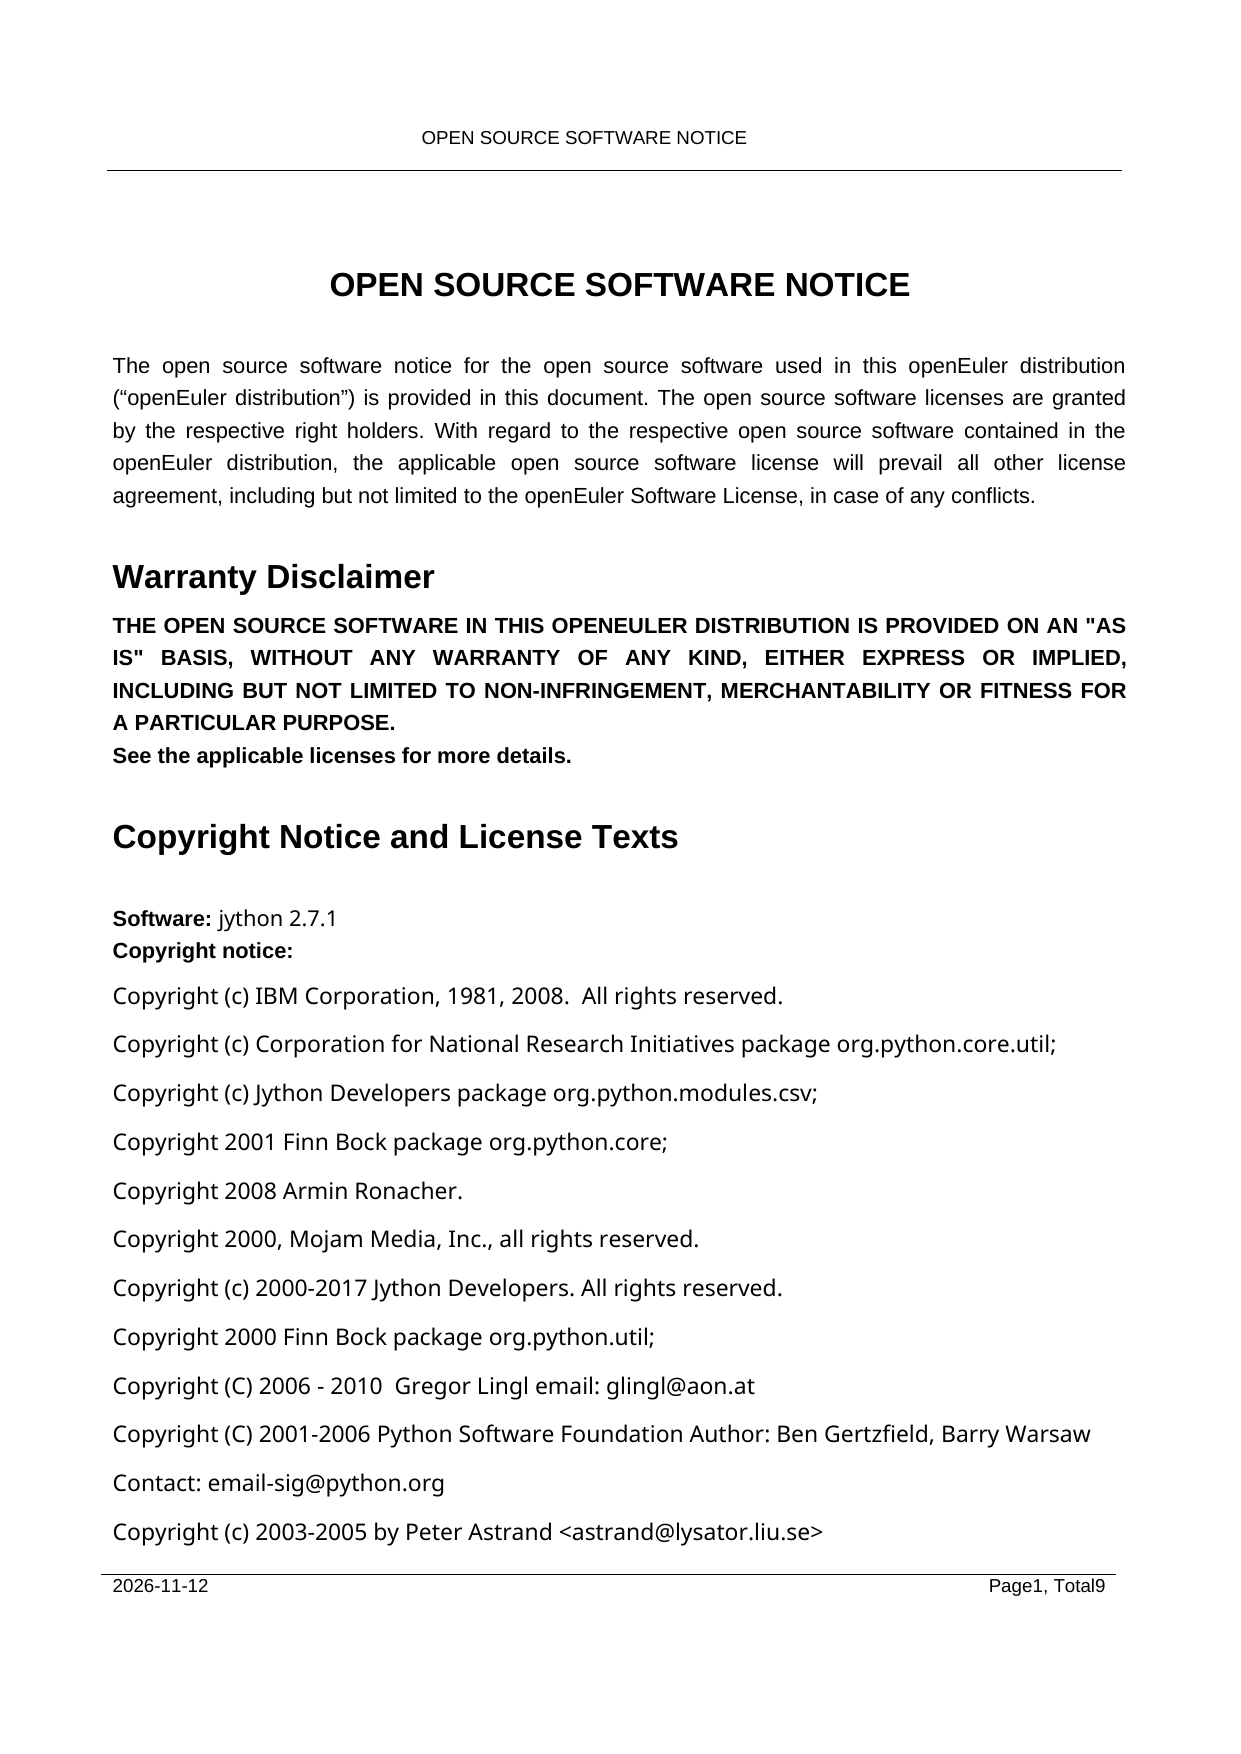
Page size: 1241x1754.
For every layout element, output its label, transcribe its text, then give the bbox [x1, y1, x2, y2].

text THE OPEN SOURCE SOFTWARE IN THIS OPENEULER DISTRIBUTION IS PROVIDED ON AN "AS IS" BASIS, WITHOUT ANY WARRANTY OF ANY KIND, EITHER EXPRESS OR IMPLIED, INCLUDING BUT NOT LIMITED TO NON-INFRINGEMENT, MERCHANTABILITY OR FITNESS FOR A PARTICULAR PURPOSE. See the applicable licenses for more details. [112, 609, 1128, 771]
text The open source software notice for the open source software used in this openEuler distribution (“openEuler distribution”) is provided in this document. The open source software licenses are granted by the respective right holders. With regard to the respective open source software contained in the openEuler distribution, the applicable open source software license will prevail all other license agreement, including but not limited to the openEuler Software License, in case of any conflicts. [112, 349, 1128, 511]
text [112, 979, 1128, 1548]
text Copyright notice: [112, 934, 1128, 966]
text Software: jython 2.7.1 [112, 901, 1128, 934]
text OPEN SOURCE SOFTWARE NOTICE [112, 251, 1128, 316]
text Warranty Disclaimer [112, 544, 1128, 609]
text Copyright Notice and License Texts [112, 804, 1128, 869]
